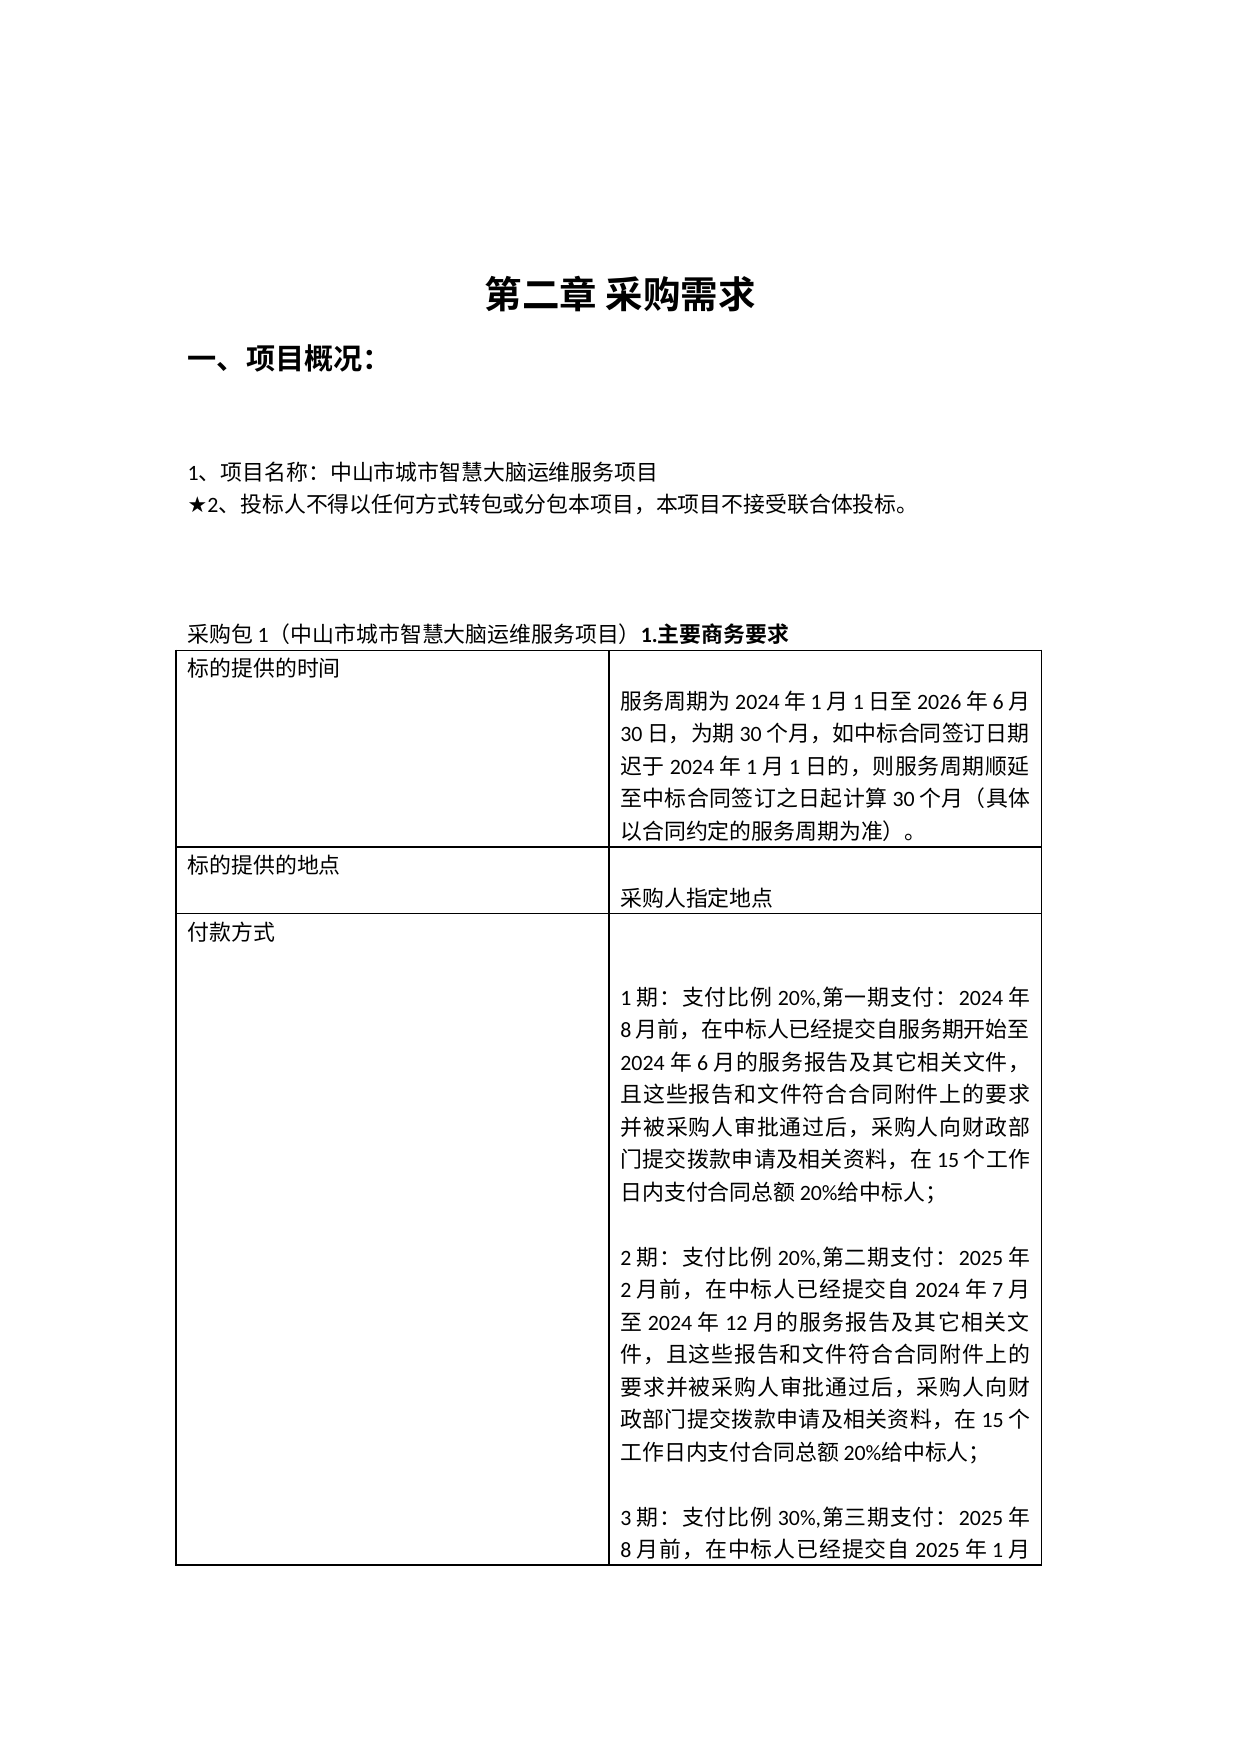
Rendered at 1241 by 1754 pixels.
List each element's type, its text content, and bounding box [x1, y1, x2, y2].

text 第二章 采购需求 [187, 259, 1053, 324]
table_header 服务周期为2024年1月1日至2026年6月30日，为期30个月，如中标合同签订日期迟于2024年1月1日的，则服务周期顺延至中标合同签订之日起计算30个月（具体以合同约定的服务周期为准）。 [610, 651, 1041, 846]
table_cell 付款方式 [177, 914, 608, 1564]
table_cell 采购人指定地点 [610, 848, 1041, 913]
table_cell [610, 914, 1041, 1564]
text 1、项目名称：中山市城市智慧大脑运维服务项目 ★2、投标人不得以任何方式转包或分包本项目，本项目不接受联合体投标。 [187, 454, 1053, 519]
text 一、项目概况： [187, 324, 1053, 389]
table_cell 标的提供的地点 [177, 848, 608, 913]
table_header 标的提供的时间 [177, 651, 608, 846]
text 采购包1（中山市城市智慧大脑运维服务项目）1.主要商务要求 [187, 617, 1053, 649]
